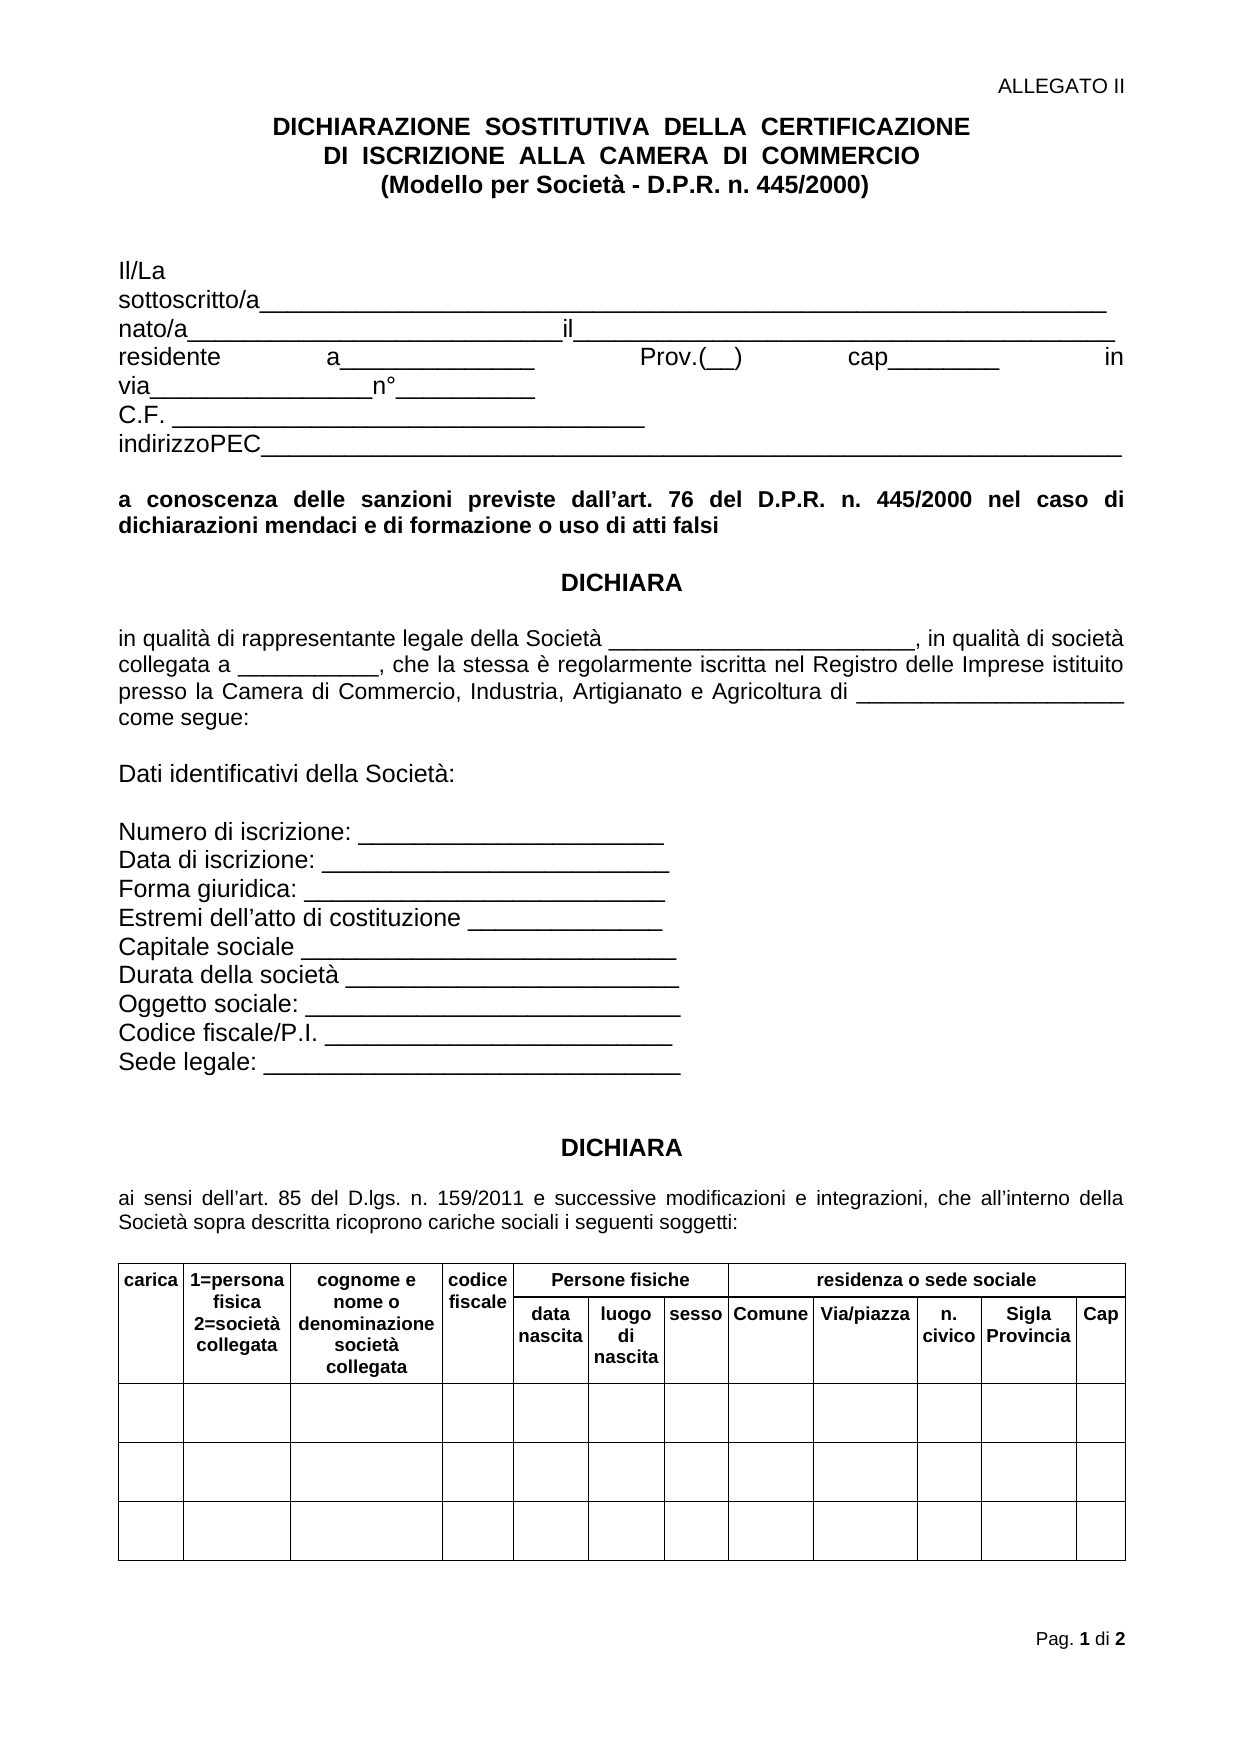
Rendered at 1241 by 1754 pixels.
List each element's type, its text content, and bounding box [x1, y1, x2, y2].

text Data di iscrizione: _________________________ [118, 846, 1125, 874]
table_cell [665, 1502, 728, 1560]
table_cell data nascita [514, 1298, 588, 1383]
text ai sensi dell’art. 85 del D.lgs. n. 159/2011 e successive modificazioni e integrazioni, che all’interno della Società sopra descritta ricoprono cariche sociali i seguenti soggetti: [118, 1186, 1125, 1234]
table_cell [729, 1502, 813, 1560]
table_cell [665, 1384, 728, 1442]
table_cell [119, 1384, 183, 1442]
table_header 1=persona fisica 2=società collegata [184, 1264, 290, 1383]
table_cell [184, 1502, 290, 1560]
text Sede legale: ______________________________ [118, 1047, 1125, 1076]
table_cell [982, 1384, 1076, 1442]
text residente a______________ Prov.(__) cap________ in via________________n°__________ [118, 342, 1125, 400]
table_header codice fiscale [443, 1264, 513, 1383]
text DICHIARA [118, 568, 1125, 596]
text DI ISCRIZIONE ALLA CAMERA DI COMMERCIO [118, 141, 1125, 170]
table_cell [1077, 1443, 1125, 1501]
text Durata della società ________________________ [118, 961, 1125, 989]
table_cell Via/piazza [814, 1298, 917, 1383]
table_cell [291, 1502, 442, 1560]
table_cell [918, 1502, 981, 1560]
table_cell [589, 1384, 664, 1442]
text Dati identificativi della Società: [118, 759, 1125, 788]
table_header residenza o sede sociale [729, 1264, 1125, 1296]
table_cell [814, 1384, 917, 1442]
text Oggetto sociale: ___________________________ [118, 989, 1125, 1018]
text a conoscenza delle sanzioni previste dall’art. 76 del D.P.R. n. 445/2000 nel caso di dichiarazioni mendaci e di formazione o uso di atti falsi [118, 486, 1125, 539]
table_cell [291, 1384, 442, 1442]
table_cell Sigla Provincia [982, 1298, 1076, 1383]
text Il/La sottoscritto/a_____________________________________________________________ [118, 256, 1125, 314]
table_cell [119, 1443, 183, 1501]
table_cell [665, 1443, 728, 1501]
text Capitale sociale ___________________________ [118, 932, 1125, 961]
text (Modello per Società - D.P.R. n. 445/2000) [118, 170, 1125, 199]
table_cell [1077, 1502, 1125, 1560]
table_cell [918, 1384, 981, 1442]
table_cell [918, 1443, 981, 1501]
table_cell [443, 1384, 513, 1442]
table_cell [729, 1443, 813, 1501]
table_cell [729, 1384, 813, 1442]
text in qualità di rappresentante legale della Società ________________________, in qualità di società collegata a ___________, che la stessa è regolarmente iscritta nel Registro delle Imprese istituito presso la Camera di Commercio, Industria, Artigianato e Agricoltura di _____________________ come segue: [118, 625, 1125, 731]
table_cell luogo di nascita [589, 1298, 664, 1383]
table_cell n. civico [918, 1298, 981, 1383]
table_cell [514, 1384, 588, 1442]
table_cell [589, 1443, 664, 1501]
table_cell [443, 1502, 513, 1560]
text Numero di iscrizione: ______________________ [118, 817, 1125, 846]
table_cell [514, 1443, 588, 1501]
table_cell [982, 1502, 1076, 1560]
table_header cognome e nome o denominazione società collegata [291, 1264, 442, 1383]
table_cell [982, 1443, 1076, 1501]
text nato/a___________________________il_______________________________________ [118, 314, 1125, 342]
table_cell sesso [665, 1298, 728, 1383]
table_header Persone fisiche [514, 1264, 728, 1296]
table_cell [814, 1443, 917, 1501]
text indirizzoPEC______________________________________________________________ [118, 429, 1125, 457]
table_cell [184, 1384, 290, 1442]
table_cell Comune [729, 1298, 813, 1383]
text Forma giuridica: __________________________ [118, 874, 1125, 903]
table_cell [814, 1502, 917, 1560]
text Estremi dell’atto di costituzione ______________ [118, 903, 1125, 932]
text C.F. __________________________________ [118, 400, 1125, 429]
table_header carica [119, 1264, 183, 1383]
table_cell [291, 1443, 442, 1501]
table_cell [443, 1443, 513, 1501]
table_cell Cap [1077, 1298, 1125, 1383]
table_cell [184, 1443, 290, 1501]
table_cell [119, 1502, 183, 1560]
table_cell [514, 1502, 588, 1560]
text DICHIARA [118, 1133, 1125, 1162]
table_cell [589, 1502, 664, 1560]
text DICHIARAZIONE SOSTITUTIVA DELLA CERTIFICAZIONE [118, 112, 1125, 141]
table_cell [1077, 1384, 1125, 1442]
text Codice fiscale/P.I. _________________________ [118, 1018, 1125, 1047]
